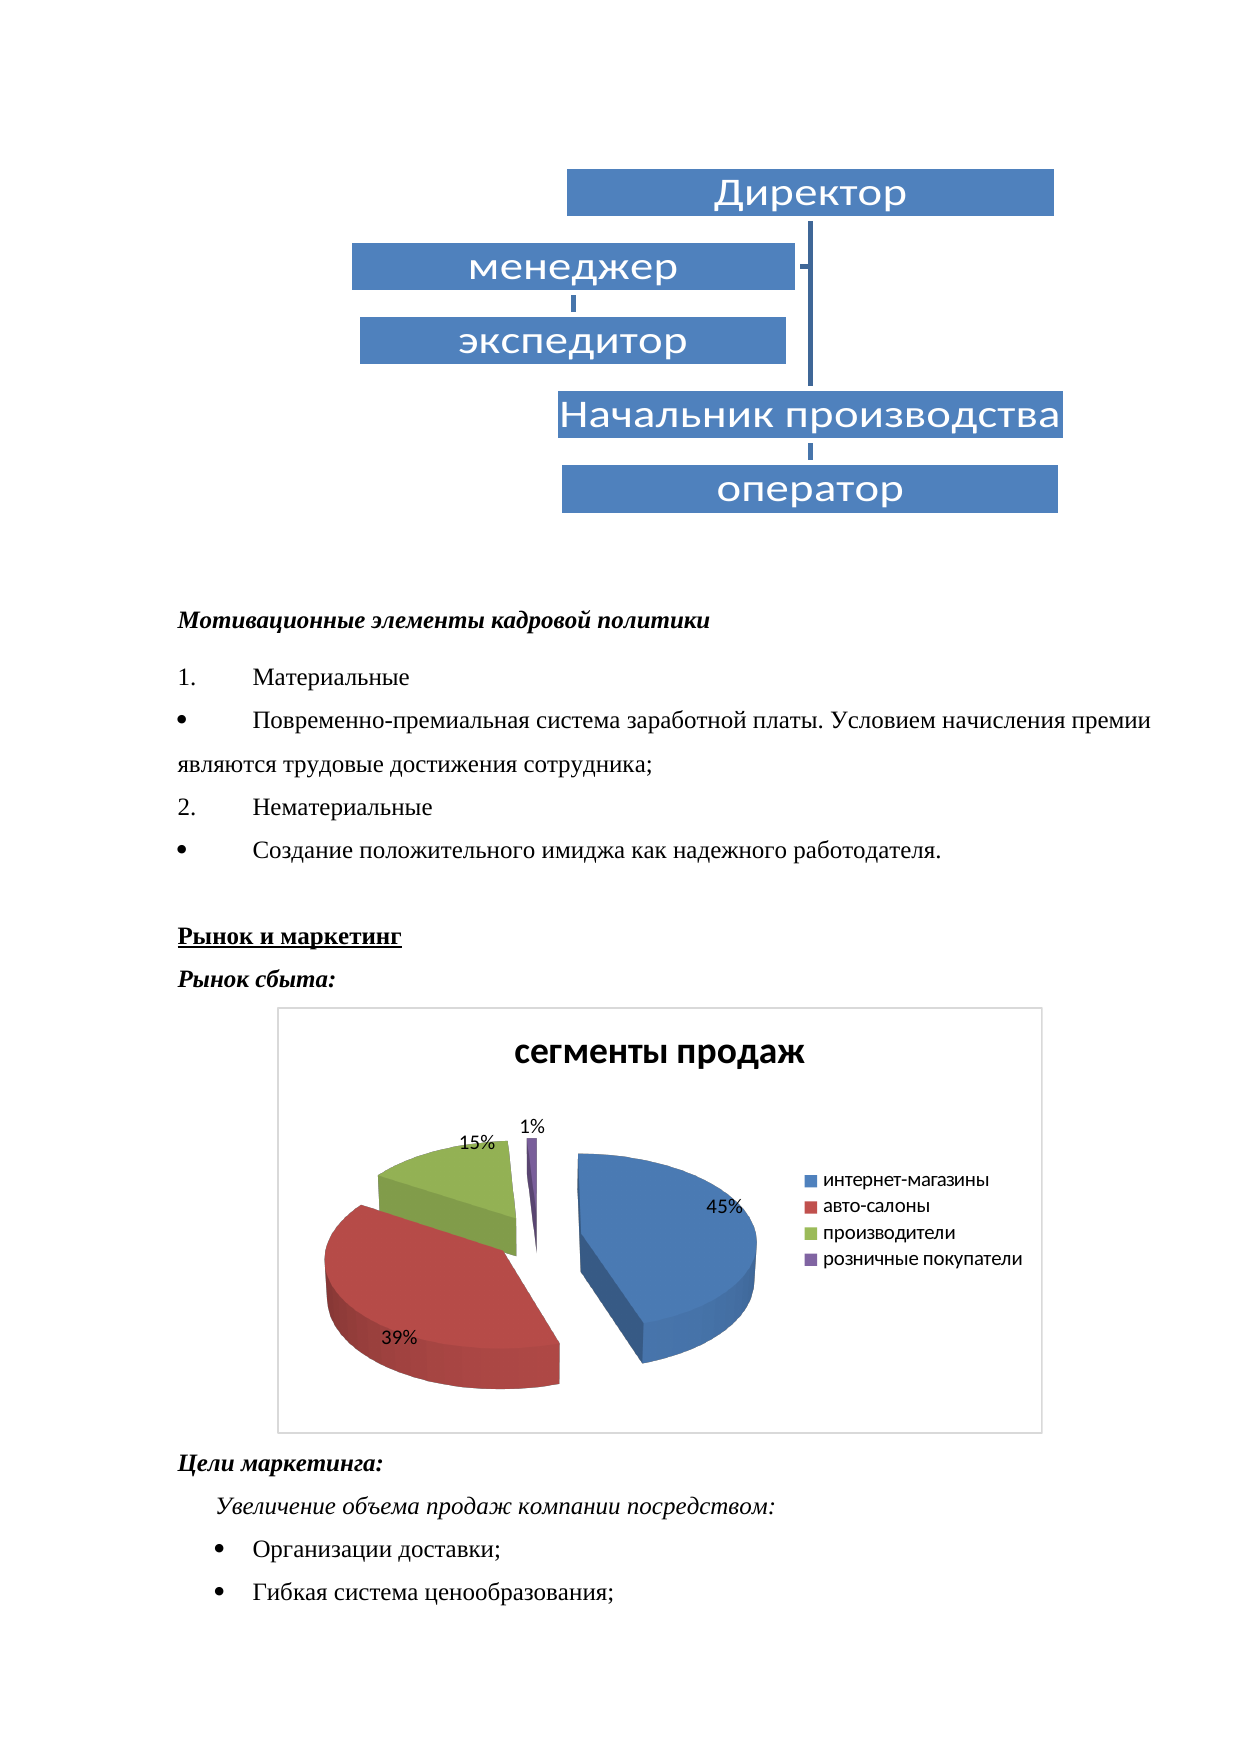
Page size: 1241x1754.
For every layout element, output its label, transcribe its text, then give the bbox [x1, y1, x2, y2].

text Рынок сбыта: [177, 964, 1152, 993]
text Цели маркетинга: [177, 1448, 1152, 1477]
list Нематериальные [177, 792, 1152, 821]
text Мотивационные элементы кадровой политики [177, 605, 1152, 634]
list Материальные [177, 662, 1152, 691]
list Повременно-премиальная система заработной платы. Условием начисления премии являются трудовые достижения сотрудника; [177, 706, 1152, 777]
list Гибкая система ценообразования; [215, 1577, 1152, 1606]
list Организации доставки; [215, 1534, 1152, 1563]
text Увеличение объема продаж компании посредством: [177, 1491, 1152, 1520]
text Рынок и маркетинг [177, 921, 1152, 950]
list Создание положительного имиджа как надежного работодателя. [177, 835, 1152, 864]
